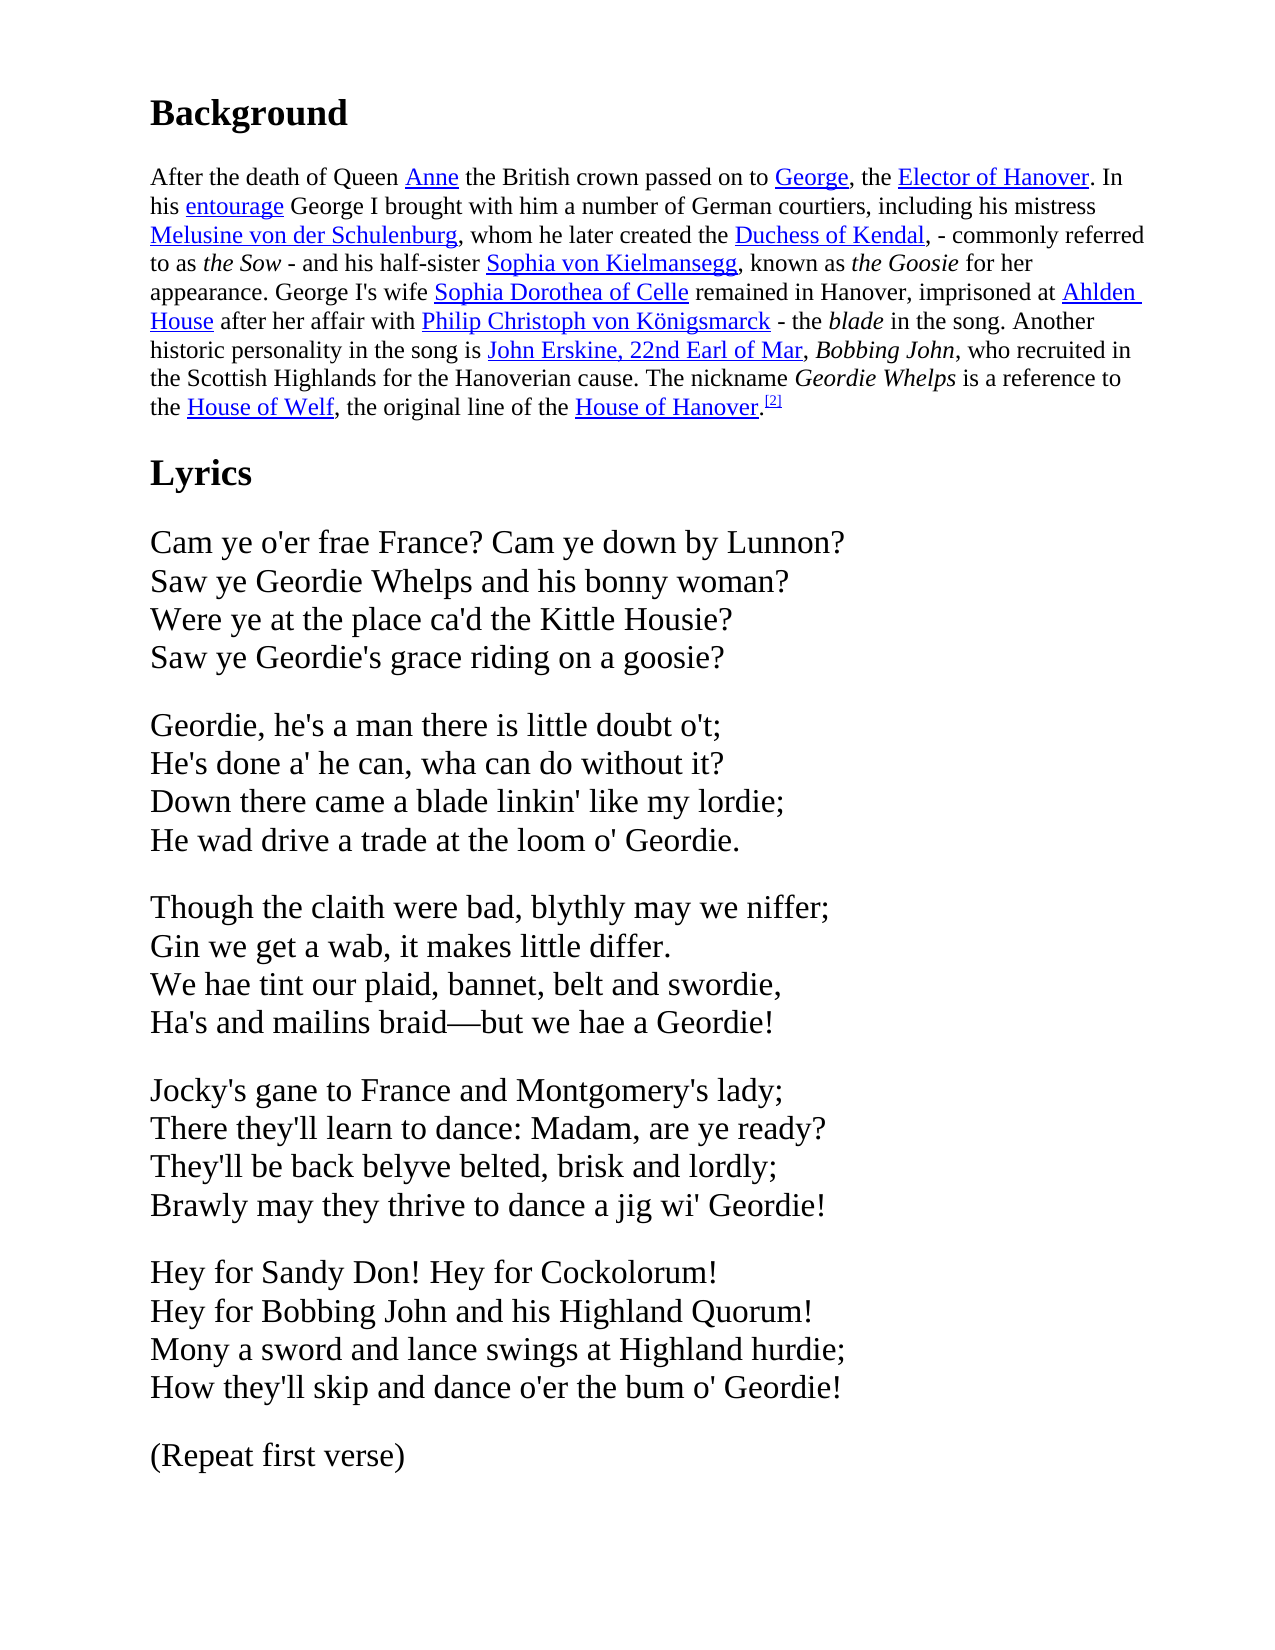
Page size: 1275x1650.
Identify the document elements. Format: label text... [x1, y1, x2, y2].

text Background [150, 90, 1155, 133]
text Geordie, he's a man there is little doubt o't; He's done a' he can, wha can do without it? Down there came a blade linkin' like my lordie; He wad drive a trade at the loom o' Geordie. [150, 705, 1155, 858]
text Cam ye o'er frae France? Cam ye down by Lunnon? Saw ye Geordie Whelps and his bonny woman? Were ye at the place ca'd the Kittle Housie? Saw ye Geordie's grace riding on a goosie? [150, 522, 1155, 676]
text (Repeat first verse) [150, 1435, 1155, 1473]
text Lyrics [150, 450, 1155, 493]
text Though the claith were bad, blythly may we niffer; Gin we get a wab, it makes little differ. We hae tint our plaid, bannet, belt and swordie, Ha's and mailins braid—but we hae a Geordie! [150, 887, 1155, 1041]
text Hey for Sandy Don! Hey for Cockolorum! Hey for Bobbing John and his Highland Quorum! Mony a sword and lance swings at Highland hurdie; How they'll skip and dance o'er the bum o' Geordie! [150, 1252, 1155, 1406]
text Jocky's gane to France and Montgomery's lady; There they'll learn to dance: Madam, are ye ready? They'll be back belyve belted, brisk and lordly; Brawly may they thrive to dance a jig wi' Geordie! [150, 1070, 1155, 1223]
text After the death of Queen Anne the British crown passed on to George, the Elector of Hanover. In his entourage George I brought with him a number of German courtiers, including his mistress Melusine von der Schulenburg, whom he later created the Duchess of Kendal, - commonly referred to as the Sow - and his half-sister Sophia von Kielmansegg, known as the Goosie for her appearance. George I's wife Sophia Dorothea of Celle remained in Hanover, imprisoned at Ahlden House after her affair with Philip Christoph von Königsmarck - the blade in the song. Another historic personality in the song is John Erskine, 22nd Earl of Mar, Bobbing John, who recruited in the Scottish Highlands for the Hanoverian cause. The nickname Geordie Whelps is a reference to the House of Welf, the original line of the House of Hanover.[2] [150, 162, 1155, 421]
